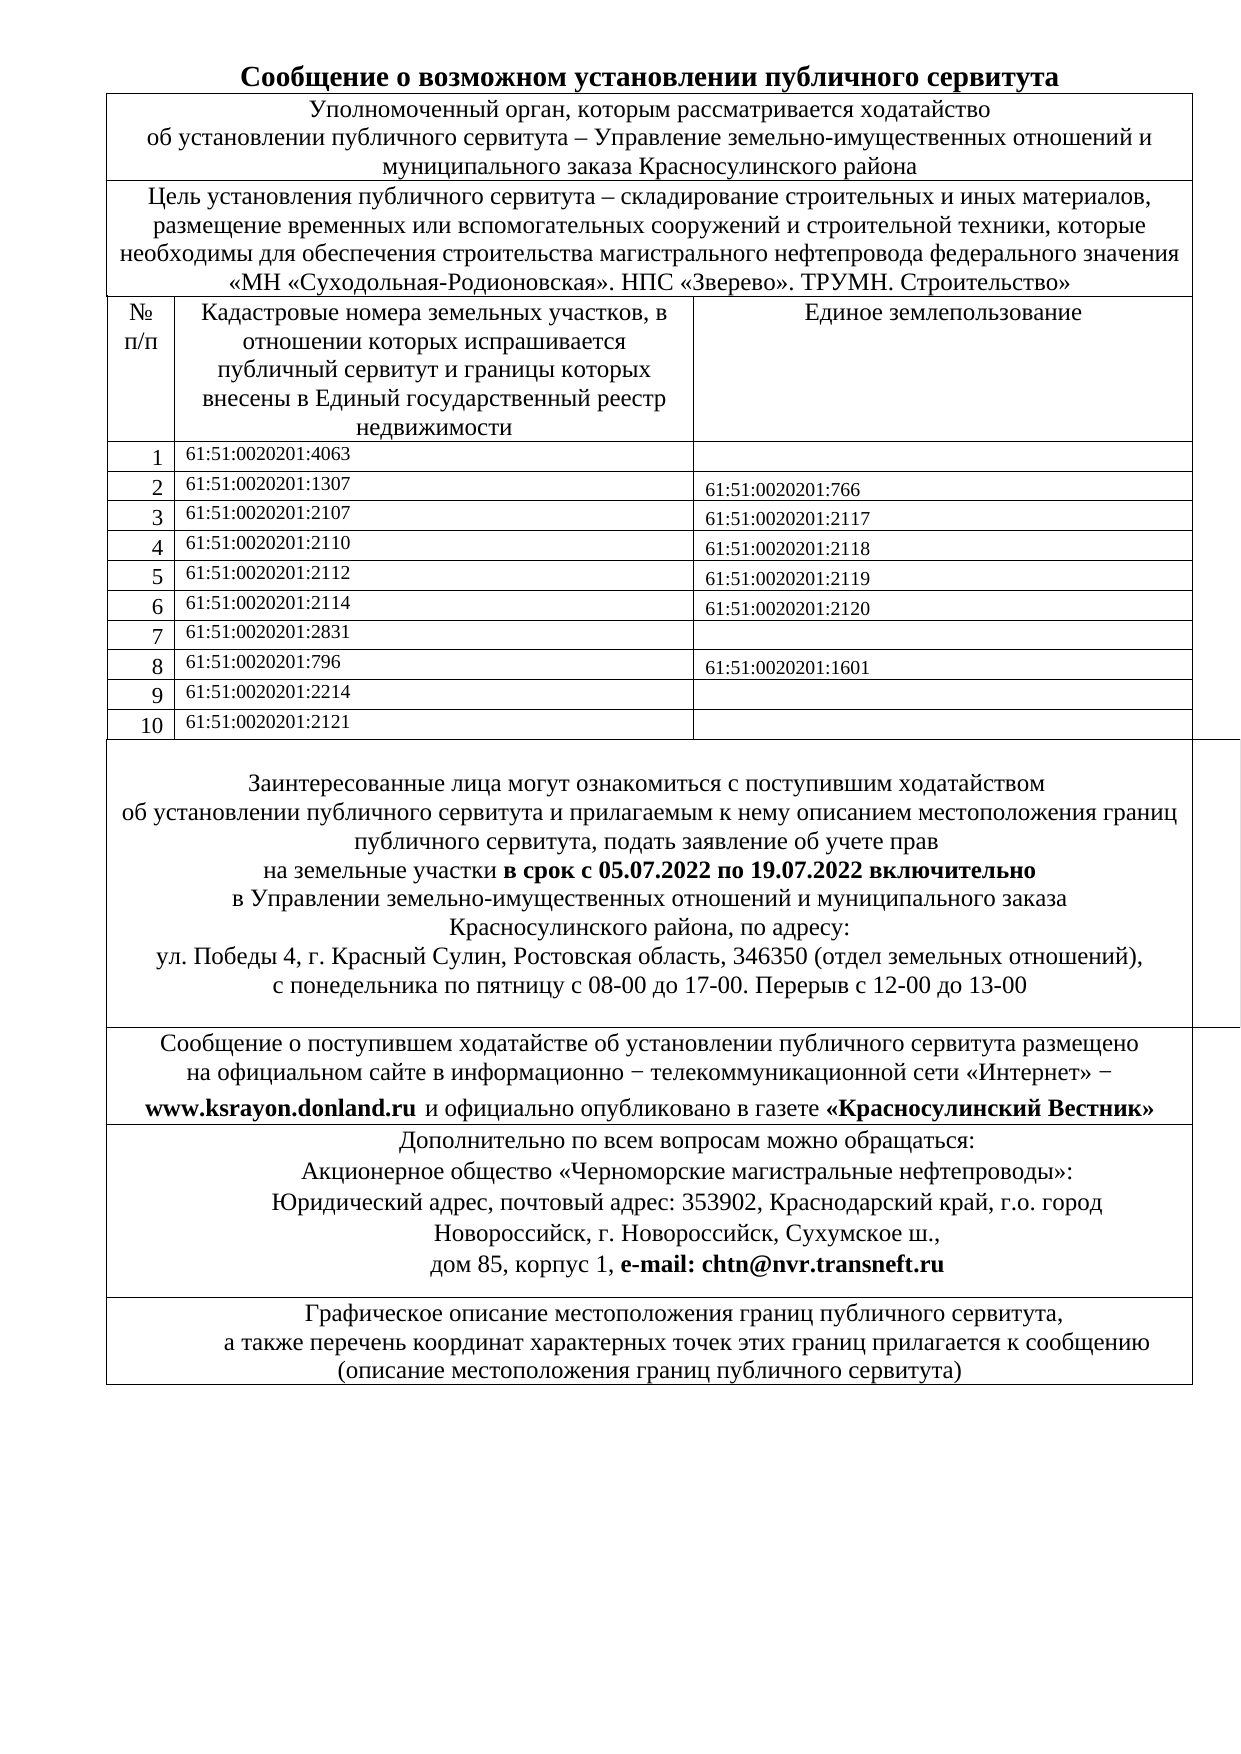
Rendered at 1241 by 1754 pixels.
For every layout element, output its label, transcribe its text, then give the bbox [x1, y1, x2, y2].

table_cell 61:51:0020201:1307 [175, 472, 693, 500]
table_cell [1193, 740, 1240, 1027]
table_cell 61:51:0020201:2214 [175, 680, 693, 709]
table_cell Кадастровые номера земельных участков, в отношении которых испрашивается публичный сервитут и границы которых внесены в Единый государственный реестр недвижимости [175, 297, 693, 441]
table_cell 7 [108, 621, 174, 649]
table_cell № п/п [108, 297, 174, 441]
table_cell 61:51:0020201:2112 [175, 561, 693, 590]
table_cell 61:51:0020201:766 [694, 472, 1192, 500]
table_cell 61:51:0020201:2110 [175, 531, 693, 560]
table_cell 9 [108, 680, 174, 709]
table_cell 61:51:0020201:2107 [175, 501, 693, 530]
table_cell [694, 710, 1192, 739]
table_cell 61:51:0020201:2118 [694, 531, 1192, 560]
table_cell 61:51:0020201:2119 [694, 561, 1192, 590]
table_cell 61:51:0020201:796 [175, 650, 693, 679]
table_cell Уполномоченный орган, которым рассматривается ходатайство об установлении публичного сервитута – Управление земельно-имущественных отношений и муниципального заказа Красносулинского района [107, 94, 1192, 180]
table_cell 61:51:0020201:2121 [175, 710, 693, 739]
table_cell 61:51:0020201:2120 [694, 591, 1192, 619]
table_cell 10 [108, 710, 174, 739]
table_cell Сообщение о поступившем ходатайстве об установлении публичного сервитута размещено на официальном сайте в информационно − телекоммуникационной сети «Интернет» − www.ksrayon.donland.ru и официально опубликовано в газете «Красносулинский Вестник» [107, 1028, 1192, 1124]
table_header Сообщение о возможном установлении публичного сервитута [107, 59, 1192, 93]
table_cell 2 [108, 472, 174, 500]
table_cell Заинтересованные лица могут ознакомиться с поступившим ходатайством об установлении публичного сервитута и прилагаемым к нему описанием местоположения границ публичного сервитута, подать заявление об учете прав на земельные участки в срок с 05.07.2022 по 19.07.2022 включительно в Управлении земельно-имущественных отношений и муниципального заказа Красносулинского района, по адресу: ул. Победы 4, г. Красный Сулин, Ростовская область, 346350 (отдел земельных отношений), с понедельника по пятницу с 08-00 до 17-00. Перерыв с 12-00 до 13-00 [107, 740, 1192, 1027]
table_cell [694, 621, 1192, 649]
table_cell 3 [108, 501, 174, 530]
table_cell Единое землепользование [694, 297, 1192, 441]
table_cell Дополнительно по всем вопросам можно обращаться: Акционерное общество «Черноморские магистральные нефтепроводы»: Юридический адрес, почтовый адрес: 353902, Краснодарский край, г.о. город Новороссийск, г. Новороссийск, Сухумское ш., дом 85, корпус 1, e-mail: chtn@nvr.transneft.ru [107, 1125, 1192, 1297]
table_cell 61:51:0020201:2831 [175, 621, 693, 649]
table_cell 61:51:0020201:4063 [175, 442, 693, 471]
table_cell 61:51:0020201:1601 [694, 650, 1192, 679]
table_cell 4 [108, 531, 174, 560]
table_cell Графическое описание местоположения границ публичного сервитута, а также перечень координат характерных точек этих границ прилагается к сообщению (описание местоположения границ публичного сервитута) [107, 1298, 1192, 1384]
table_cell [694, 680, 1192, 709]
table_cell Цель установления публичного сервитута – складирование строительных и иных материалов, размещение временных или вспомогательных сооружений и строительной техники, которые необходимы для обеспечения строительства магистрального нефтепровода федерального значения «МН «Суходольная-Родионовская». НПС «Зверево». ТРУМН. Строительство» [107, 181, 1192, 296]
table_cell [694, 442, 1192, 471]
table_cell 61:51:0020201:2117 [694, 501, 1192, 530]
table_cell 61:51:0020201:2114 [175, 591, 693, 619]
table_cell 5 [108, 561, 174, 590]
table_cell 6 [108, 591, 174, 619]
table_cell 1 [108, 442, 174, 471]
table_cell 8 [108, 650, 174, 679]
